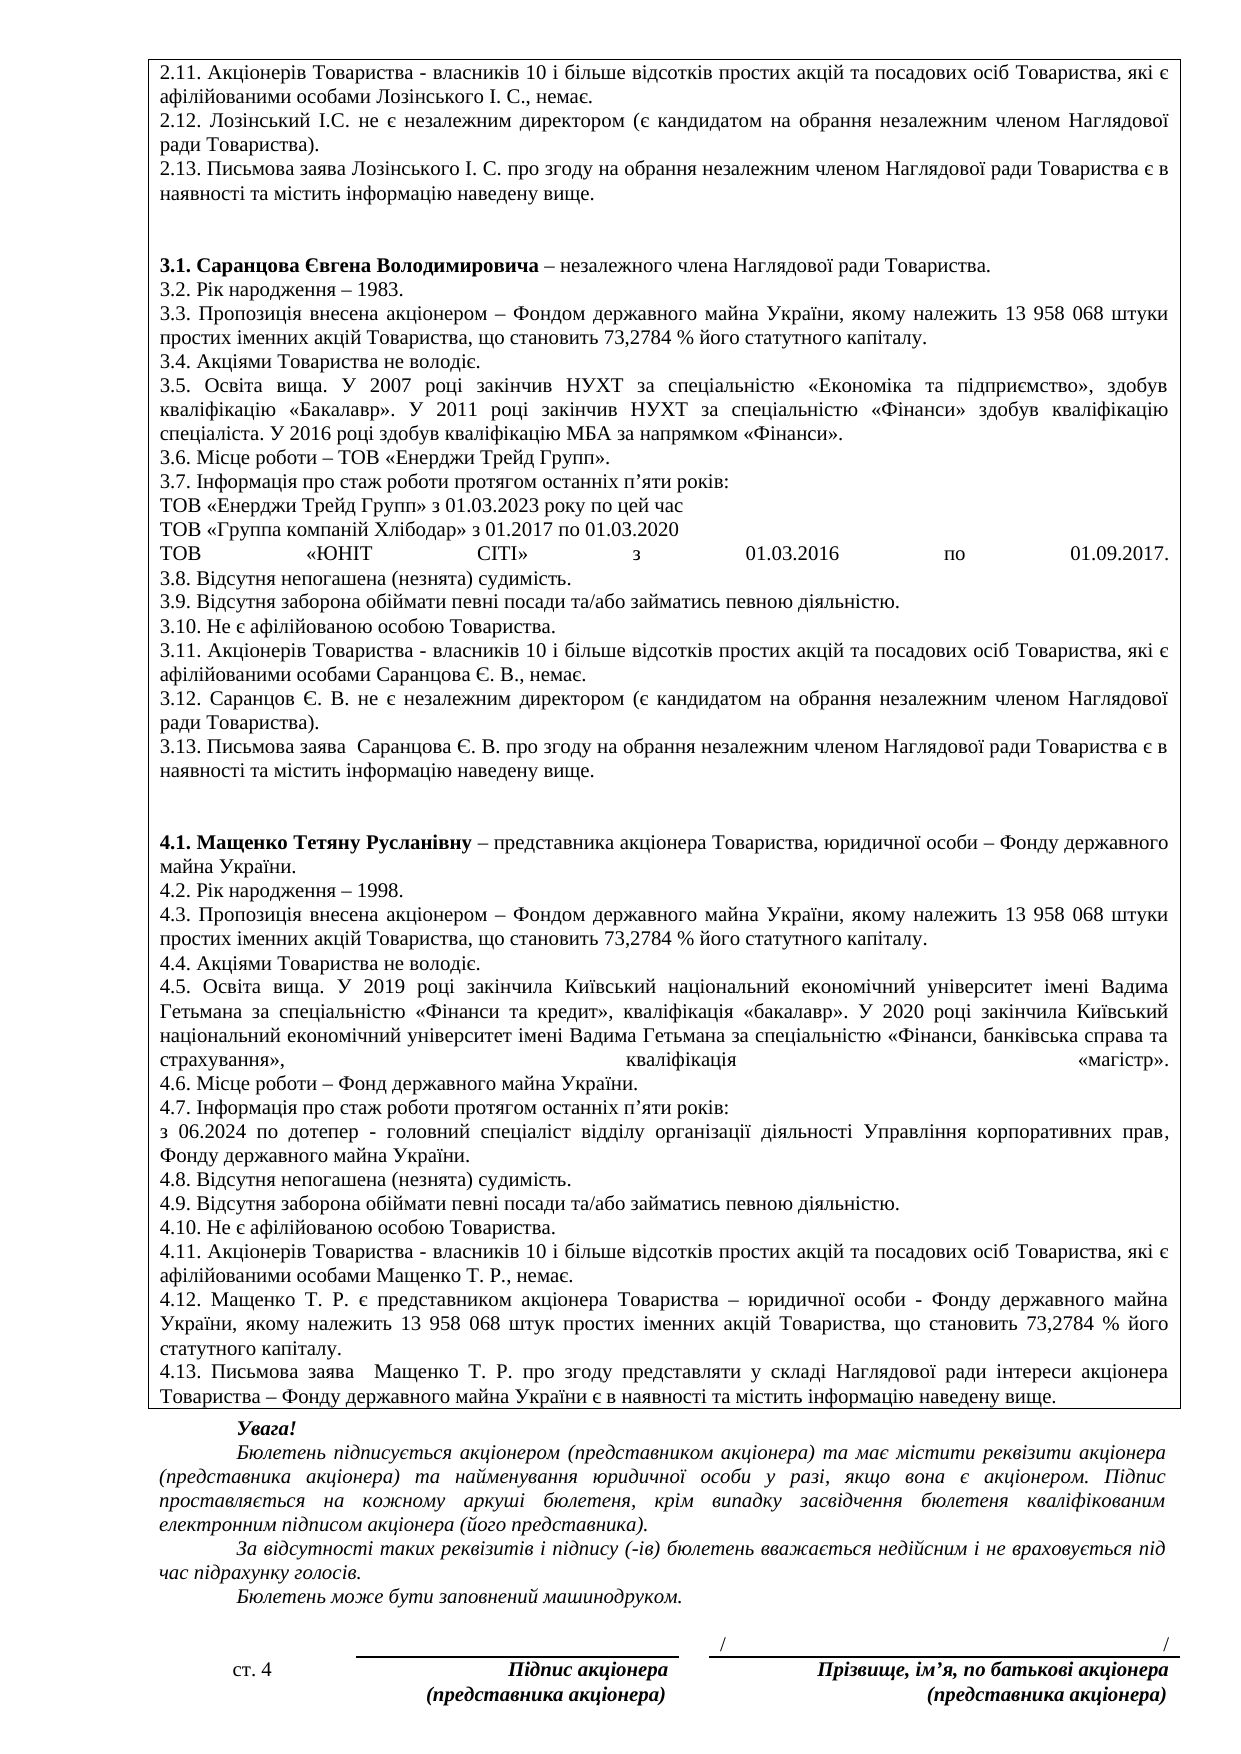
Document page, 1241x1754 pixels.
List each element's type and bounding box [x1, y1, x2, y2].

table_header [149, 60, 1180, 1408]
